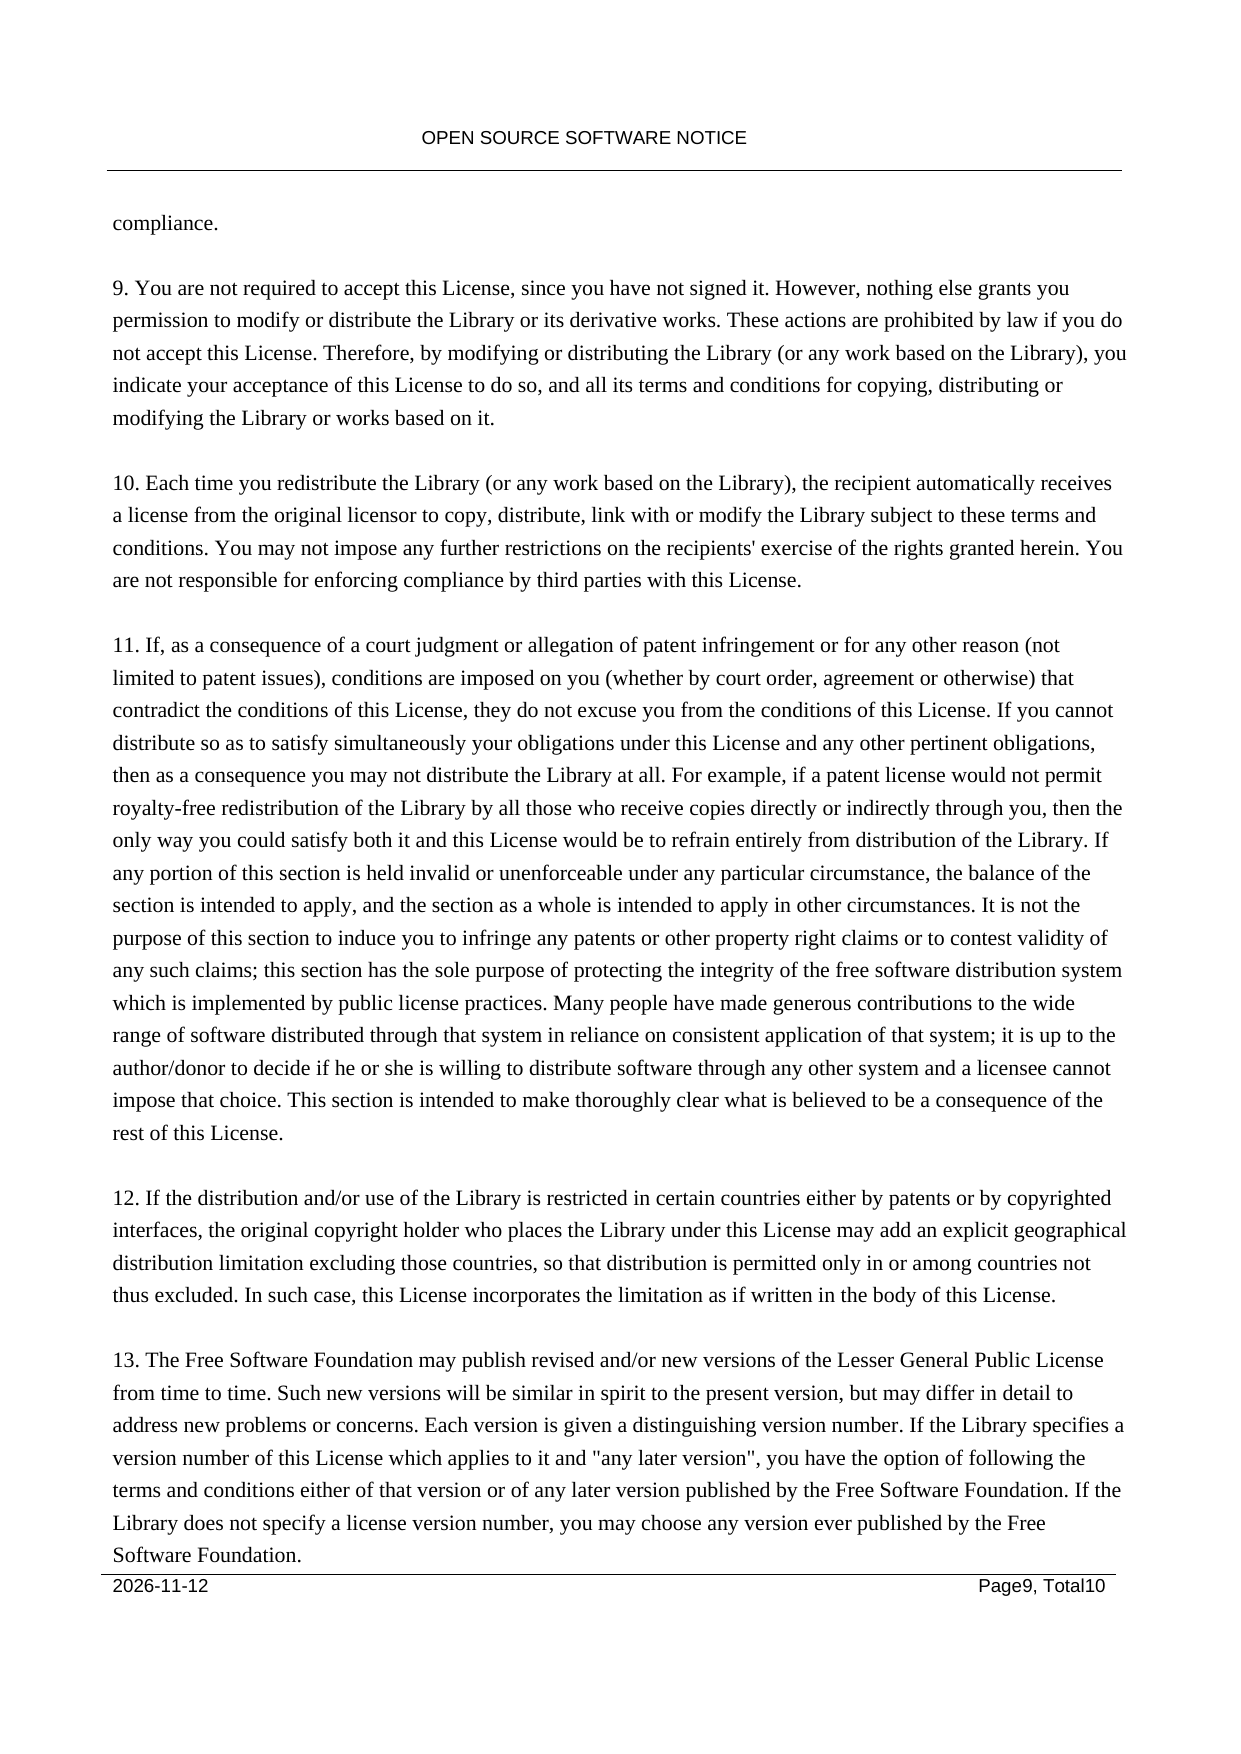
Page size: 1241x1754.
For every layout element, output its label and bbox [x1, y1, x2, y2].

text [112, 206, 1128, 1571]
